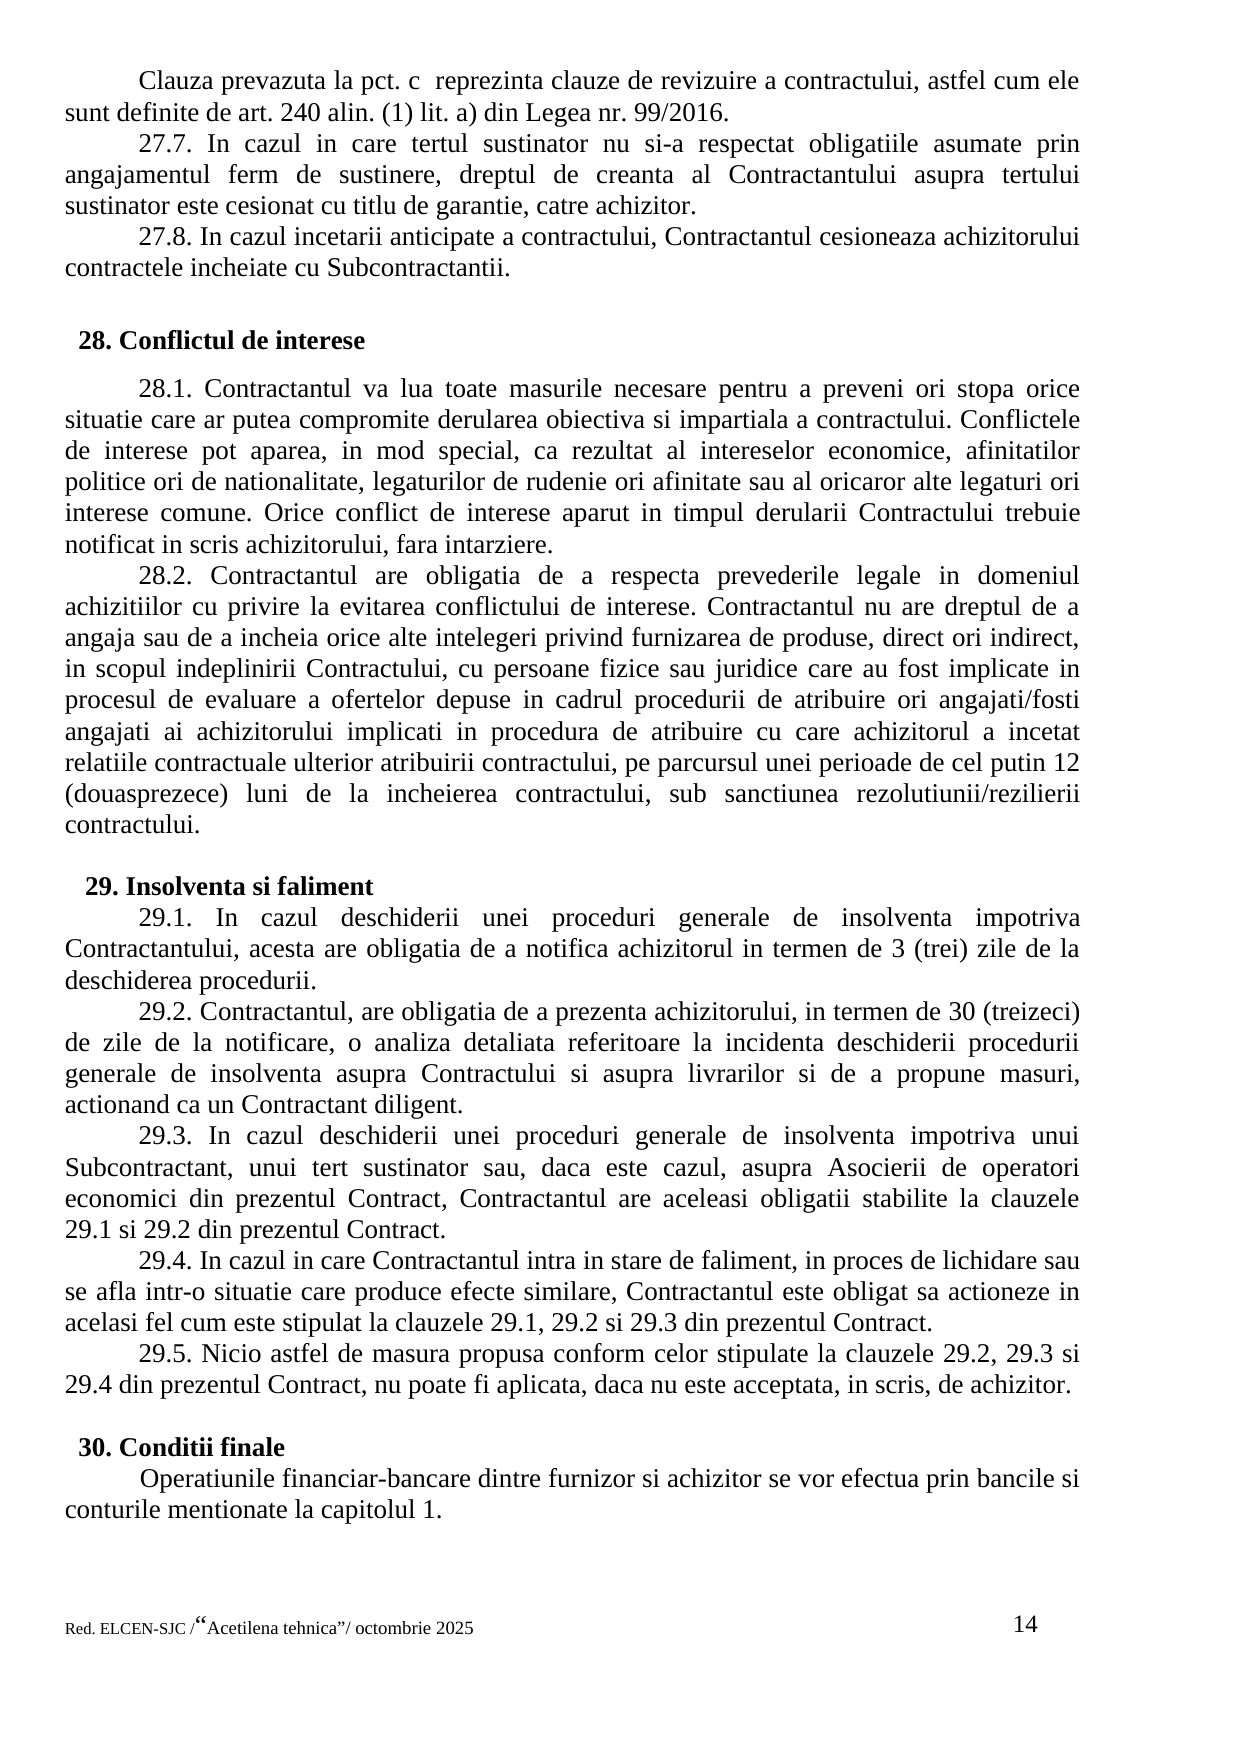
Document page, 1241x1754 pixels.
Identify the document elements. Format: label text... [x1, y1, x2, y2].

list 28.1. Contractantul va lua toate masurile necesare pentru a preveni ori stopa orice situatie care ar putea compromite derularea obiectiva si impartiala a contractului. Conflictele de interese pot aparea, in mod special, ca rezultat al intereselor economice, afinitatilor politice ori de nationalitate, legaturilor de rudenie ori afinitate sau al oricaror alte legaturi ori interese comune. Orice conflict de interese aparut in timpul derularii Contractului trebuie notificat in scris achizitorului, fara intarziere. [64, 372, 1081, 559]
text 27.8. In cazul incetarii anticipate a contractului, Contractantul cesioneaza achizitorului contractele incheiate cu Subcontractantii. [64, 220, 1081, 282]
list 29.2. Contractantul, are obligatia de a prezenta achizitorului, in termen de 30 (treizeci) de zile de la notificare, o analiza detaliata referitoare la incidenta deschiderii procedurii generale de insolventa asupra Contractului si asupra livrarilor si de a propune masuri, actionand ca un Contractant diligent. [64, 995, 1081, 1119]
list 29.5. Nicio astfel de masura propusa conform celor stipulate la clauzele 29.2, 29.3 si 29.4 din prezentul Contract, nu poate fi aplicata, daca nu este acceptata, in scris, de achizitor. [64, 1337, 1081, 1400]
text 30. Conditii finale [64, 1431, 1081, 1462]
list 29.1. In cazul deschiderii unei proceduri generale de insolventa impotriva Contractantului, acesta are obligatia de a notifica achizitorul in termen de 3 (trei) zile de la deschiderea procedurii. [64, 901, 1081, 995]
text Clauza prevazuta la pct. c reprezinta clauze de revizuire a contractului, astfel cum ele sunt definite de art. 240 alin. (1) lit. a) din Legea nr. 99/2016. [64, 64, 1081, 127]
text Operatiunile financiar-bancare dintre furnizor si achizitor se vor efectua prin bancile si conturile mentionate la capitolul 1. [64, 1462, 1081, 1524]
list 29.3. In cazul deschiderii unei proceduri generale de insolventa impotriva unui Subcontractant, unui tert sustinator sau, daca este cazul, asupra Asocierii de operatori economici din prezentul Contract, Contractantul are aceleasi obligatii stabilite la clauzele 29.1 si 29.2 din prezentul Contract. [64, 1119, 1081, 1244]
list 28.2. Contractantul are obligatia de a respecta prevederile legale in domeniul achizitiilor cu privire la evitarea conflictului de interese. Contractantul nu are dreptul de a angaja sau de a incheia orice alte intelegeri privind furnizarea de produse, direct ori indirect, in scopul indeplinirii Contractului, cu persoane fizice sau juridice care au fost implicate in procesul de evaluare a ofertelor depuse in cadrul procedurii de atribuire ori angajati/fosti angajati ai achizitorului implicati in procedura de atribuire cu care achizitorul a incetat relatiile contractuale ulterior atribuirii contractului, pe parcursul unei perioade de cel putin 12 (douasprezece) luni de la incheierea contractului, sub sanctiunea rezolutiunii/rezilierii contractului. [64, 559, 1081, 839]
text 27.7. In cazul in care tertul sustinator nu si-a respectat obligatiile asumate prin angajamentul ferm de sustinere, dreptul de creanta al Contractantului asupra tertului sustinator este cesionat cu titlu de garantie, catre achizitor. [64, 127, 1081, 220]
list 29.4. In cazul in care Contractantul intra in stare de faliment, in proces de lichidare sau se afla intr-o situatie care produce efecte similare, Contractantul este obligat sa actioneze in acelasi fel cum este stipulat la clauzele 29.1, 29.2 si 29.3 din prezentul Contract. [64, 1244, 1081, 1337]
list 28. Conflictul de interese [64, 324, 1081, 355]
text 29. Insolventa si faliment [64, 870, 1081, 901]
